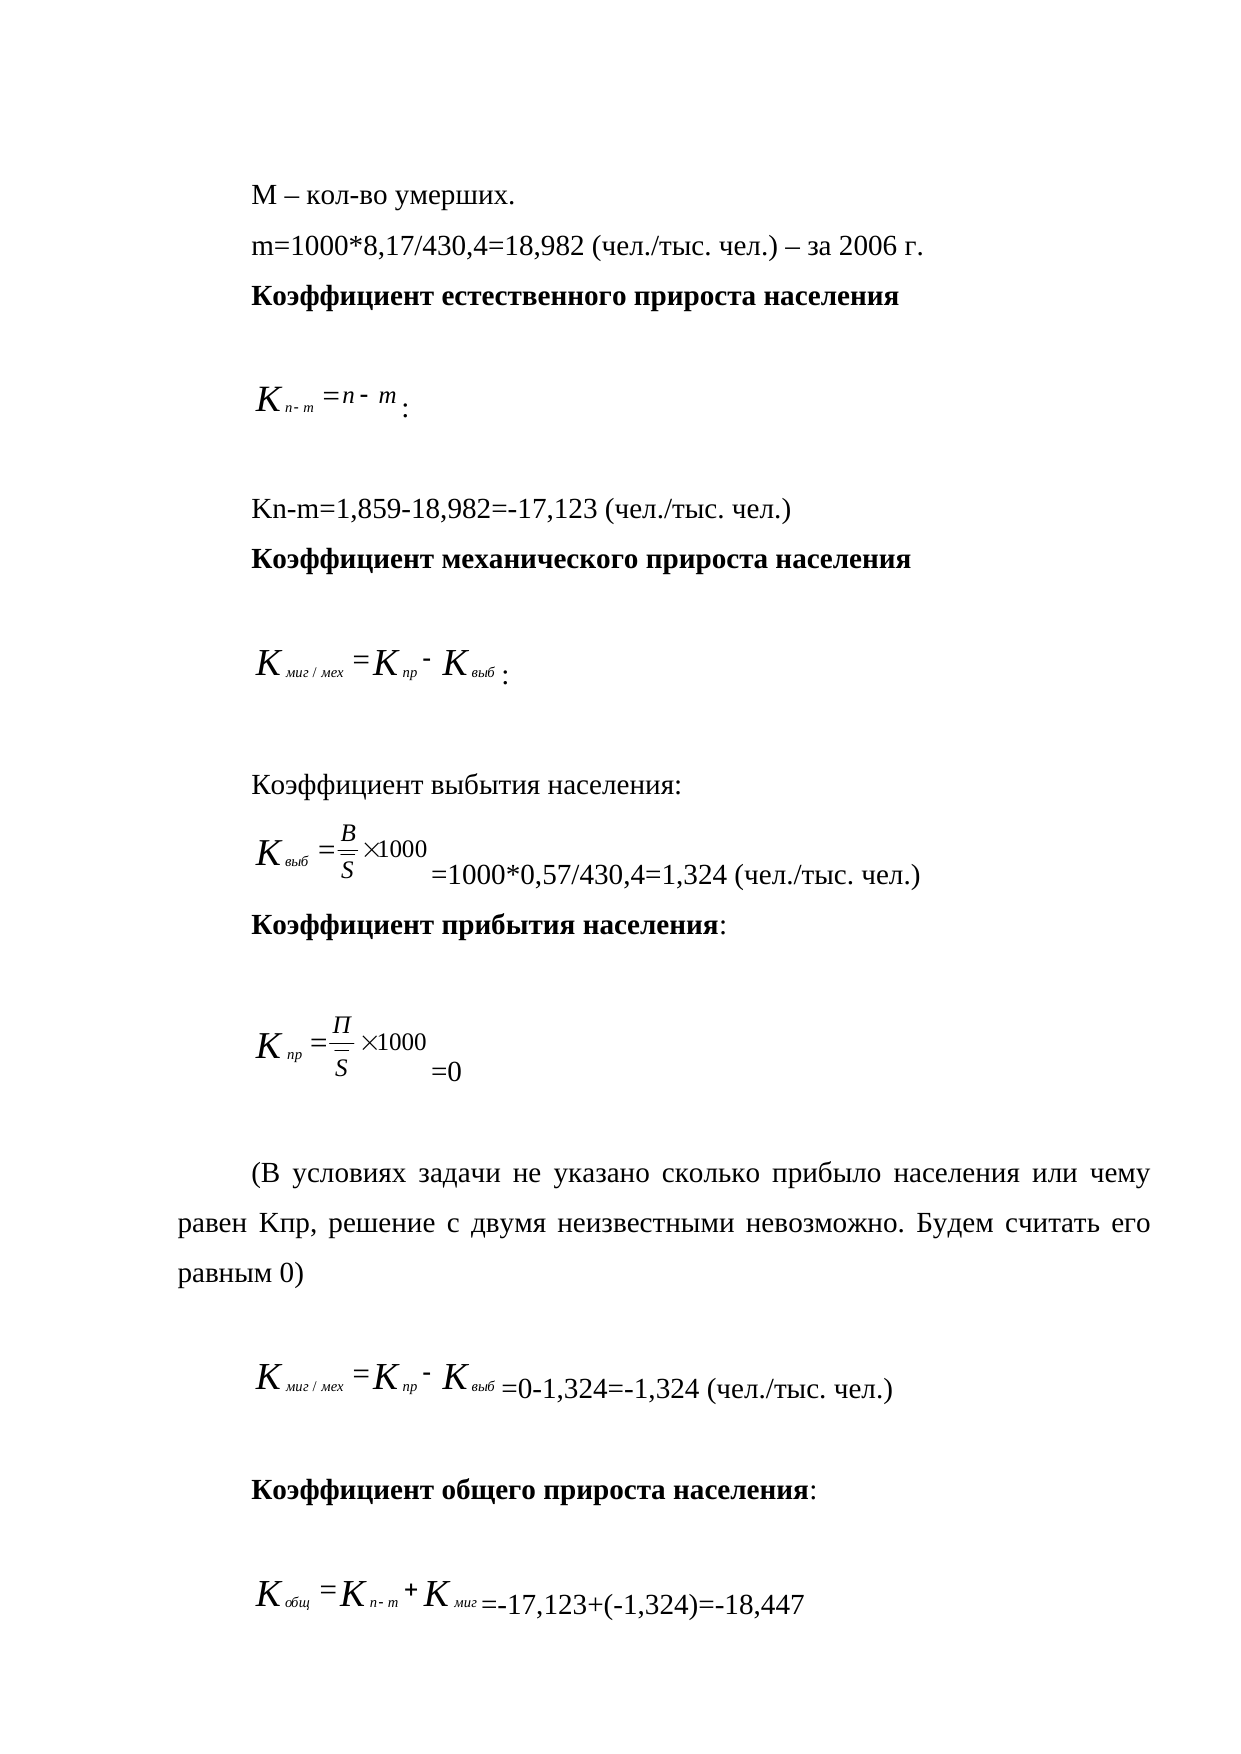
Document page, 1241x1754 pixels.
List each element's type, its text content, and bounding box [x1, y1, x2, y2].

text m=1000*8,17/430,4=18,982 (чел./тыс. чел.) – за . [177, 228, 1152, 261]
text : [177, 642, 1152, 691]
text =-17,123+(-1,324)=-18,447 [177, 1572, 1152, 1621]
text Коэффициент механического прироста населения [177, 542, 1152, 575]
text (В условиях задачи не указано сколько прибыло населения или чему равен Kпр, решение с двумя неизвестными невозможно. Будем считать его равным 0) [177, 1155, 1152, 1289]
text =0 [177, 1008, 1152, 1088]
text Kn-m=1,859-18,982=-17,123 (чел./тыс. чел.) [177, 491, 1152, 525]
text Коэффициент прибытия населения: [177, 907, 1152, 941]
text =1000*0,57/430,4=1,324 (чел./тыс. чел.) [177, 817, 1152, 891]
text Коэффициент общего прироста населения: [177, 1472, 1152, 1505]
text M – кол-во умерших. [177, 177, 1152, 211]
text =0-1,324=-1,324 (чел./тыс. чел.) [177, 1356, 1152, 1405]
text Коэффициент естественного прироста населения [177, 278, 1152, 312]
text Коэффициент выбытия населения: [177, 767, 1152, 800]
text : [177, 379, 1152, 424]
